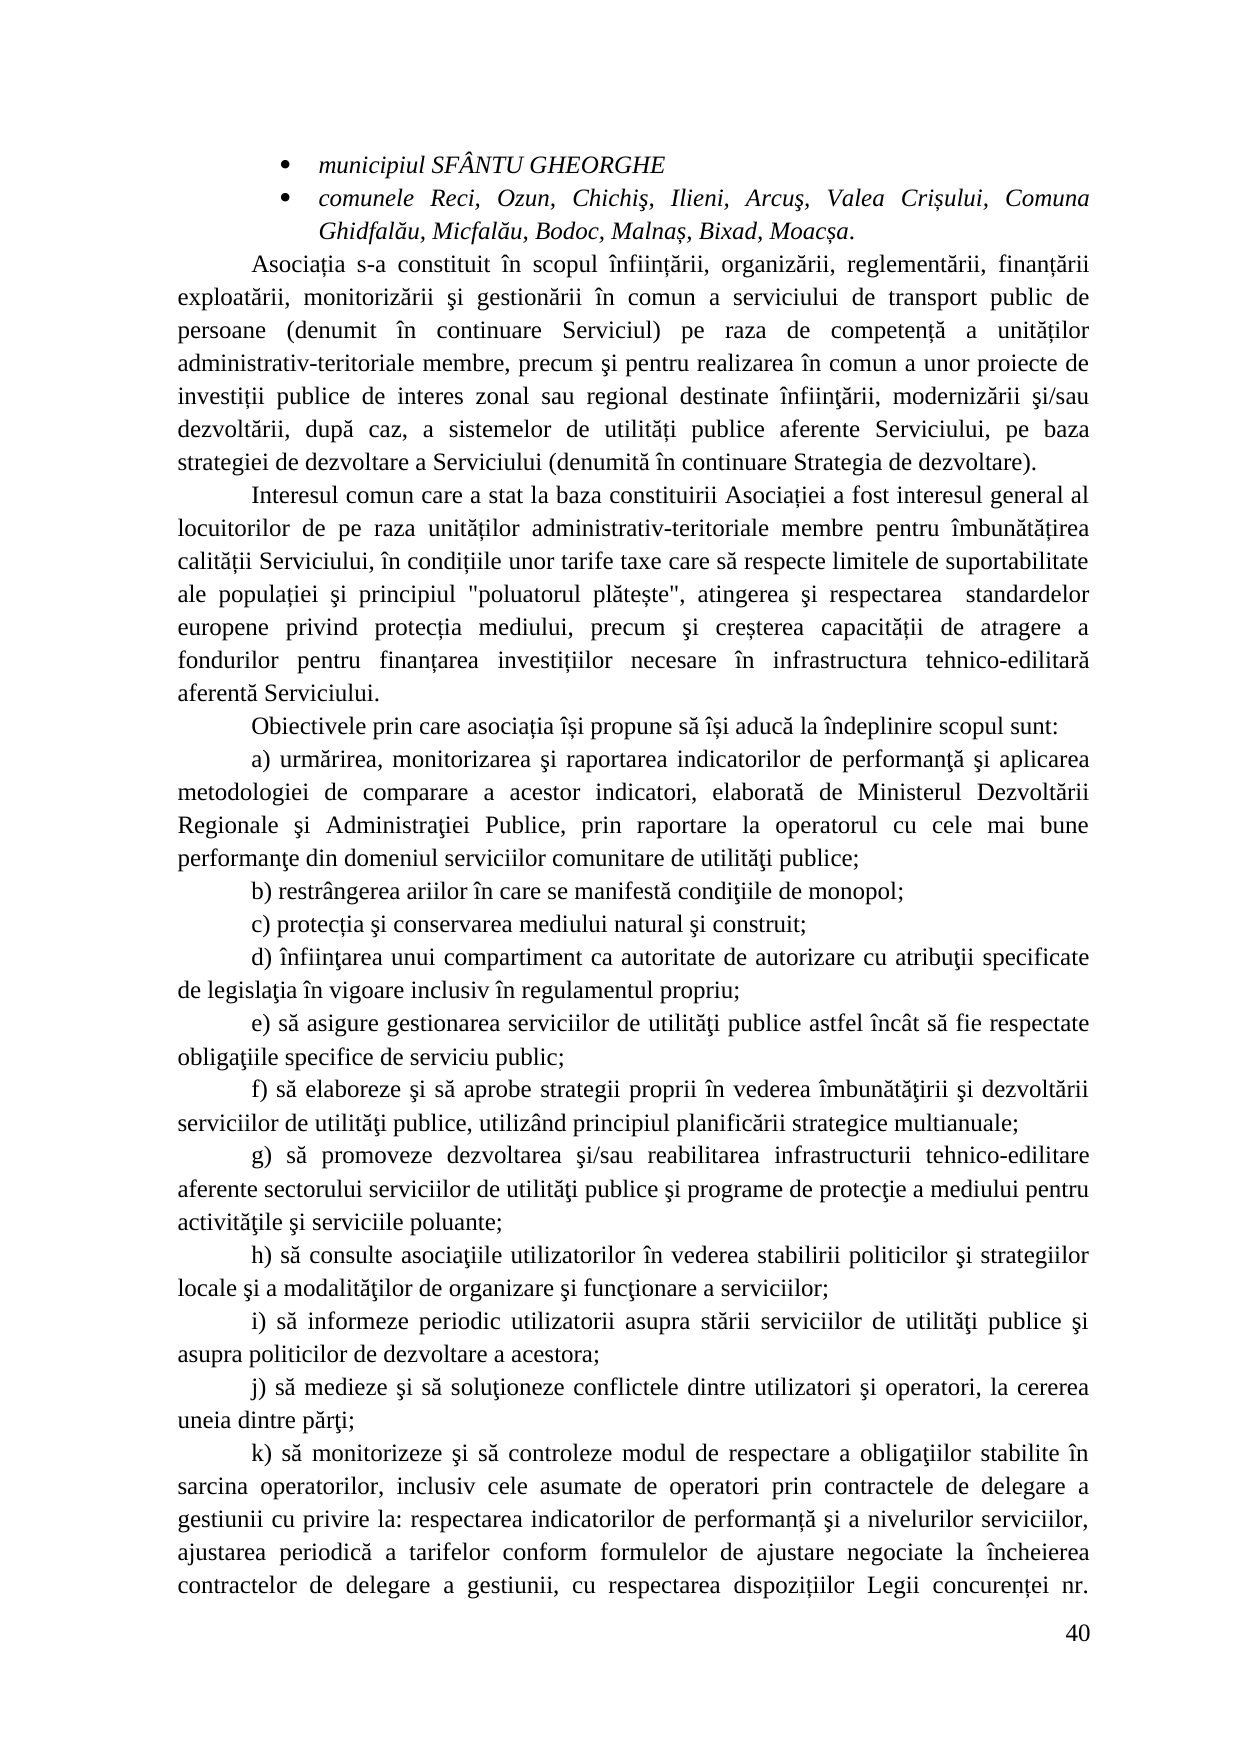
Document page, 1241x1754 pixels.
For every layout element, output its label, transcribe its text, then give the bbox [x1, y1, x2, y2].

text e) să asigure gestionarea serviciilor de utilităţi publice astfel încât să fie respectate obligaţiile specifice de serviciu public; [177, 1008, 1090, 1070]
text f) să elaboreze şi să aprobe strategii proprii în vederea îmbunătăţirii şi dezvoltării serviciilor de utilităţi publice, utilizând principiul planificării strategice multianuale; [177, 1074, 1090, 1136]
text d) înfiinţarea unui compartiment ca autoritate de autorizare cu atribuţii specificate de legislaţia în vigoare inclusiv în regulamentul propriu; [177, 942, 1090, 1004]
text Obiectivele prin care asociația își propune să își aducă la îndeplinire scopul sunt: [177, 711, 1090, 740]
text c) protecția şi conservarea mediului natural şi construit; [177, 909, 1090, 938]
text a) urmărirea, monitorizarea şi raportarea indicatorilor de performanţă şi aplicarea metodologiei de comparare a acestor indicatori, elaborată de Ministerul Dezvoltării Regionale şi Administraţiei Publice, prin raportare la operatorul cu cele mai bune performanţe din domeniul serviciilor comunitare de utilităţi publice; [177, 744, 1090, 872]
text g) să promoveze dezvoltarea şi/sau reabilitarea infrastructurii tehnico-edilitare aferente sectorului serviciilor de utilităţi publice şi programe de protecţie a mediului pentru activităţile şi serviciile poluante; [177, 1141, 1090, 1235]
text i) să informeze periodic utilizatorii asupra stării serviciilor de utilităţi publice şi asupra politicilor de dezvoltare a acestora; [177, 1306, 1090, 1367]
text h) să consulte asociaţiile utilizatorilor în vederea stabilirii politicilor şi strategiilor locale şi a modalităţilor de organizare şi funcţionare a serviciilor; [177, 1240, 1090, 1301]
list comunele Reci, Ozun, Chichiş, Ilieni, Arcuş, Valea Crișului, Comuna Ghidfalău, Micfalău, Bodoc, Malnaș, Bixad, Moacșa. [281, 183, 1090, 245]
text b) restrângerea ariilor în care se manifestă condiţiile de monopol; [177, 876, 1090, 905]
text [177, 1438, 1090, 1599]
list municipiul SFÂNTU GHEORGHE [281, 150, 1090, 179]
text j) să medieze şi să soluţioneze conflictele dintre utilizatori şi operatori, la cererea uneia dintre părţi; [177, 1372, 1090, 1433]
text Asociația s-a constituit în scopul înființării, organizării, reglementării, finanțării exploatării, monitorizării şi gestionării în comun a serviciului de transport public de persoane (denumit în continuare Serviciul) pe raza de competență a unităților administrativ-teritoriale membre, precum şi pentru realizarea în comun a unor proiecte de investiții publice de interes zonal sau regional destinate înfiinţării, modernizării şi/sau dezvoltării, după caz, a sistemelor de utilități publice aferente Serviciului, pe baza strategiei de dezvoltare a Serviciului (denumită în continuare Strategia de dezvoltare). [177, 249, 1090, 476]
text Interesul comun care a stat la baza constituirii Asociației a fost interesul general al locuitorilor de pe raza unităților administrativ-teritoriale membre pentru îmbunătățirea calității Serviciului, în condițiile unor tarife taxe care să respecte limitele de suportabilitate ale populației şi principiul "poluatorul plătește", atingerea şi respectarea standardelor europene privind protecția mediului, precum şi creșterea capacității de atragere a fondurilor pentru finanțarea investițiilor necesare în infrastructura tehnico-edilitară aferentă Serviciului. [177, 480, 1090, 707]
